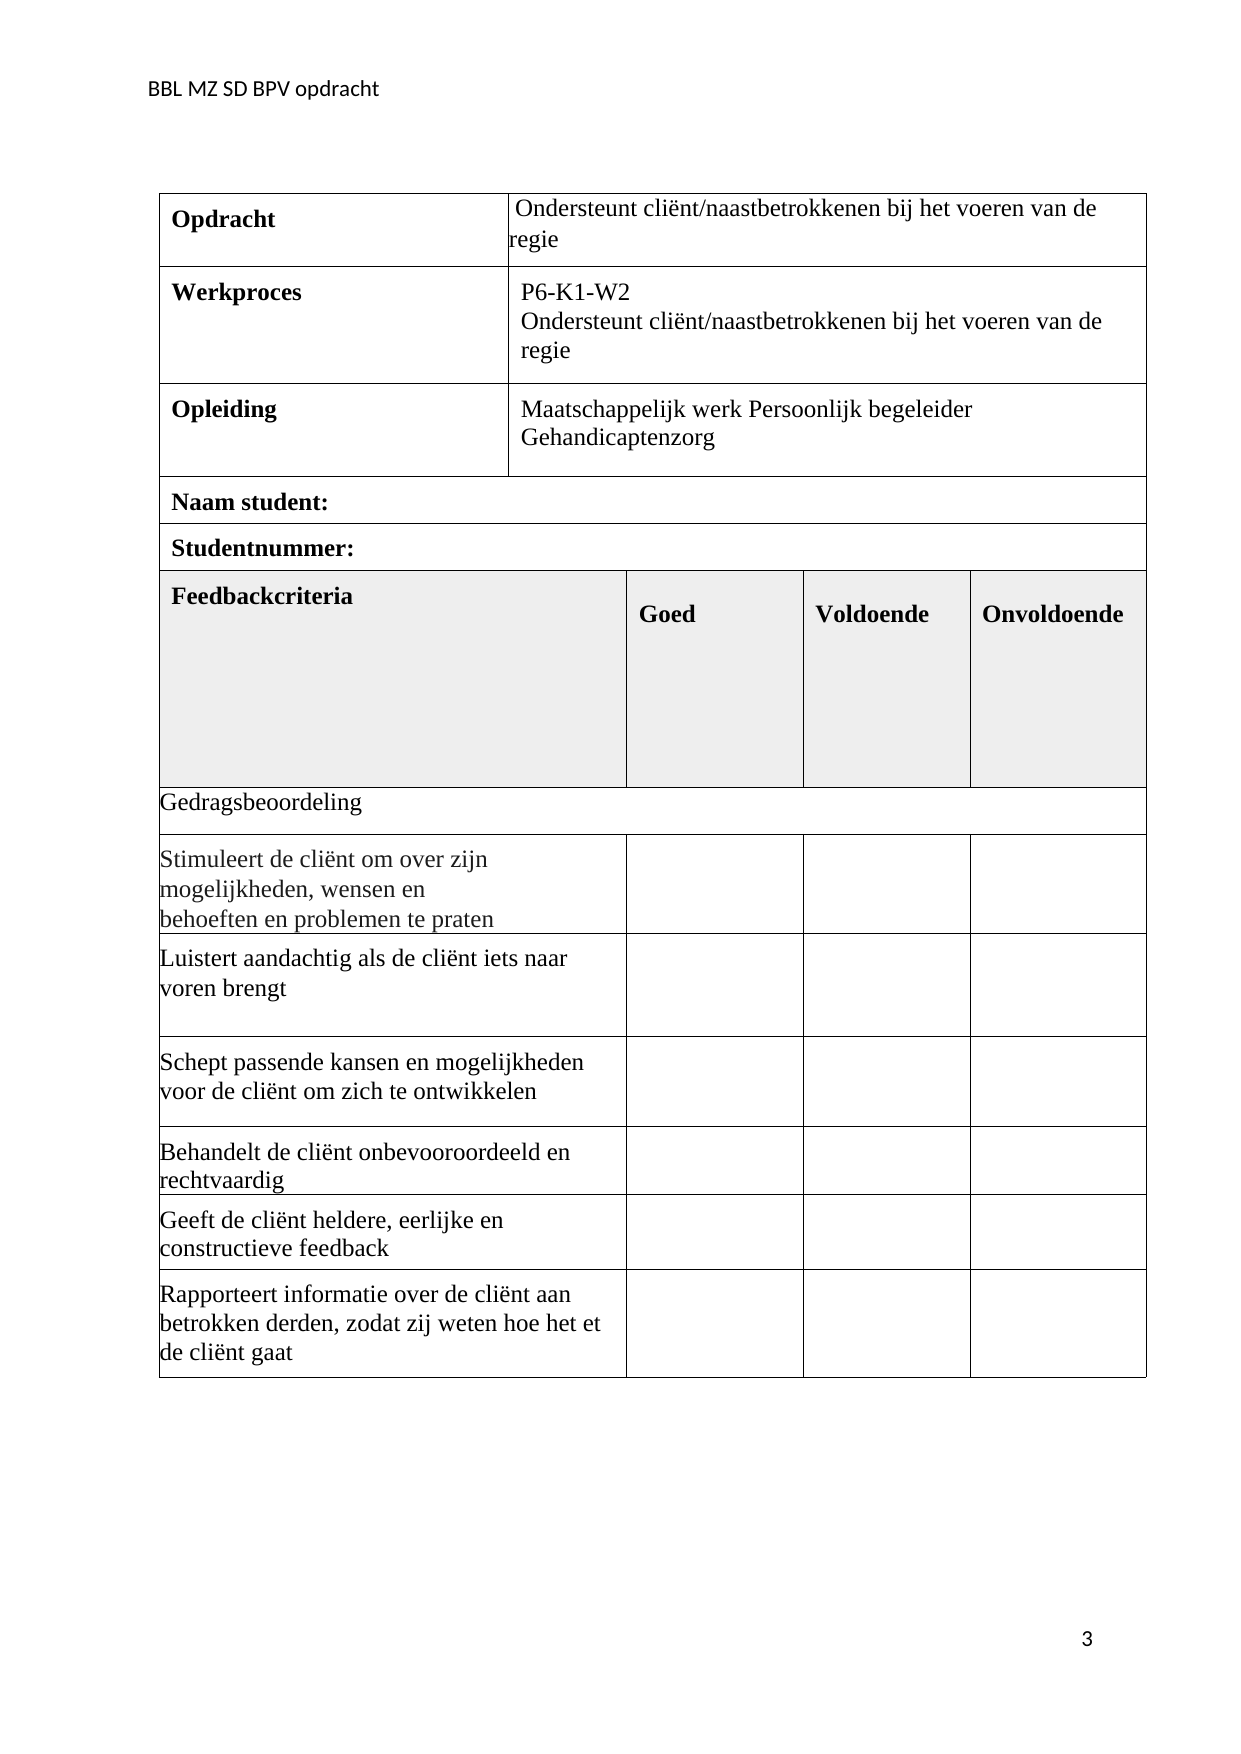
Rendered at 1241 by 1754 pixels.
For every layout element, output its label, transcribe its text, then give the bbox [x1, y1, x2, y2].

table_cell [971, 934, 1146, 1036]
table_cell Rapporteert informatie over de cliënt aan betrokken derden, zodat zij weten hoe het et de cliënt gaat [160, 1270, 626, 1377]
table_cell Naam student: [160, 477, 1146, 523]
table_cell Gedragsbeoordeling [160, 788, 1146, 834]
table_cell Luistert aandachtig als de cliënt iets naar voren brengt [160, 934, 626, 1036]
table_cell [971, 1037, 1146, 1126]
table_cell Geeft de cliënt heldere, eerlijke en constructieve feedback [160, 1195, 626, 1269]
table_cell [627, 1127, 803, 1194]
table_cell Opleiding [160, 384, 508, 476]
table_cell [804, 934, 970, 1036]
table_cell [627, 934, 803, 1036]
table_header Ondersteunt cliënt/naastbetrokkenen bij het voeren van de regie [509, 194, 1146, 266]
table_cell Studentnummer: [160, 524, 1146, 570]
table_cell [804, 1127, 970, 1194]
table_cell [804, 1195, 970, 1269]
table_cell Werkproces [160, 267, 508, 383]
table_cell Onvoldoende [971, 571, 1146, 787]
table_cell P6-K1-W2 Ondersteunt cliënt/naastbetrokkenen bij het voeren van de regie [509, 267, 1146, 383]
table_cell Goed [627, 571, 803, 787]
table_cell Stimuleert de cliënt om over zijn mogelijkheden, wensen en behoeften en problemen te praten [160, 835, 626, 933]
table_cell Behandelt de cliënt onbevooroordeeld en rechtvaardig [160, 1127, 626, 1194]
table_cell [627, 1195, 803, 1269]
table_cell [804, 835, 970, 933]
table_cell [971, 1270, 1146, 1377]
table_cell [627, 835, 803, 933]
table_cell Voldoende [804, 571, 970, 787]
table_cell [627, 1037, 803, 1126]
table_cell [971, 835, 1146, 933]
table_cell Maatschappelijk werk Persoonlijk begeleider Gehandicaptenzorg [509, 384, 1146, 476]
table_header Opdracht [160, 194, 508, 266]
table_cell [971, 1195, 1146, 1269]
table_cell [971, 1127, 1146, 1194]
table_cell [627, 1270, 803, 1377]
table_cell [804, 1037, 970, 1126]
table_cell [804, 1270, 970, 1377]
table_cell Feedbackcriteria [160, 571, 626, 787]
table_cell Schept passende kansen en mogelijkheden voor de cliënt om zich te ontwikkelen [160, 1037, 626, 1126]
